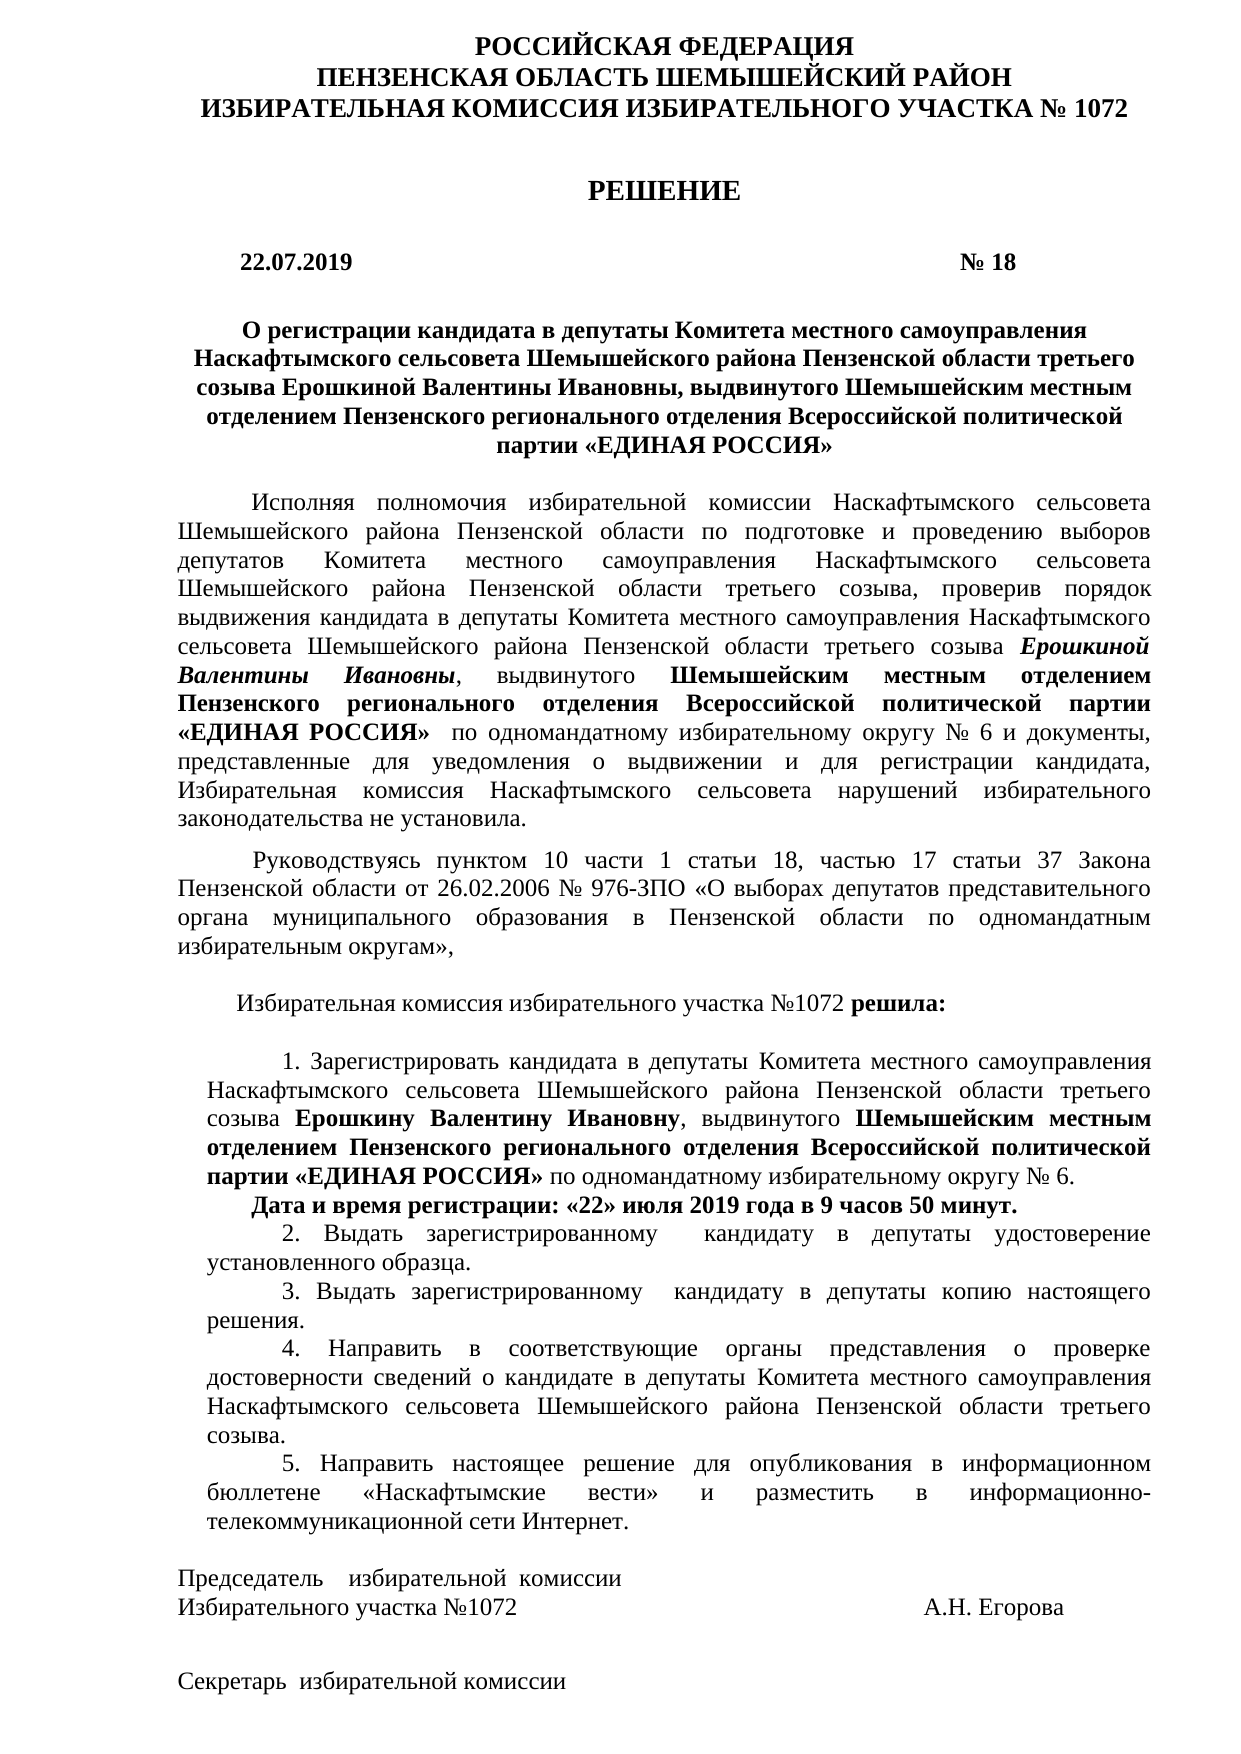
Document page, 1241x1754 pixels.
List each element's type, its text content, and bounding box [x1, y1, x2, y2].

text 1. Зарегистрировать кандидата в депутаты Комитета местного самоуправления Наскафтымского сельсовета Шемышейского района Пензенской области третьего созыва Ерошкину Валентину Ивановну, выдвинутого Шемышейским местным отделением Пензенского регионального отделения Всероссийской политической партии «ЕДИНАЯ РОССИЯ» по одномандатному избирательному округу № 6. [207, 1046, 1152, 1190]
text ИЗБИРАТЕЛЬНАЯ КОМИССИЯ ИЗБИРАТЕЛЬНОГО УЧАСТКА № 1072 [177, 92, 1152, 123]
text Избирательная комиссия избирательного участка №1072 решила: [177, 988, 1152, 1017]
text Дата и время регистрации: «22» июля 2019 года в 9 часов 50 минут. [177, 1190, 1152, 1218]
subtitle Секретарь избирательной комиссии [177, 1666, 1152, 1695]
text 22.07.2019 № 18 [177, 247, 1152, 276]
text Руководствуясь пунктом 10 части 1 статьи 18, частью 17 статьи 37 Закона Пензенской области от 26.02.2006 № 976-ЗПО «О выборах депутатов представительного органа муниципального образования в Пензенской области по одномандатным избирательным округам», [177, 845, 1152, 960]
text Исполняя полномочия избирательной комиссии Наскафтымского сельсовета Шемышейского района Пензенской области по подготовке и проведению выборов депутатов Комитета местного самоуправления Наскафтымского сельсовета Шемышейского района Пензенской области третьего созыва, проверив порядок выдвижения кандидата в депутаты Комитета местного самоуправления Наскафтымского сельсовета Шемышейского района Пензенской области третьего созыва Ерошкиной Валентины Ивановны, выдвинутого Шемышейским местным отделением Пензенского регионального отделения Всероссийской политической партии «ЕДИНАЯ РОССИЯ» по одномандатному избирательному округу № 6 и документы, представленные для уведомления о выдвижении и для регистрации кандидата, Избирательная комиссия Наскафтымского сельсовета нарушений избирательного законодательства не установила. [177, 487, 1152, 832]
text 3. Выдать зарегистрированному кандидату в депутаты копию настоящего решения. [207, 1276, 1152, 1333]
text Избирательного участка №1072 А.Н. Егорова [177, 1592, 1152, 1621]
text 4. Направить в соответствующие органы представления о проверке достоверности сведений о кандидате в депутаты Комитета местного самоуправления Наскафтымского сельсовета Шемышейского района Пензенской области третьего созыва. [207, 1333, 1152, 1448]
title РОССИЙСКАЯ ФЕДЕРАЦИЯ [177, 29, 1152, 61]
text Председатель избирательной комиссии [177, 1563, 1152, 1592]
text 2. Выдать зарегистрированному кандидату в депутаты удостоверение установленного образца. [207, 1218, 1152, 1276]
text 5. Направить настоящее решение для опубликования в информационном бюллетене «Наскафтымские вести» и разместить в информационно-телекоммуникационной сети Интернет. [207, 1448, 1152, 1535]
subtitle РЕШЕНИЕ [177, 173, 1152, 207]
title ПЕНЗЕНСКАЯ ОБЛАСТЬ ШЕМЫШЕЙСКИЙ РАЙОН [177, 61, 1152, 92]
list О регистрации кандидата в депутаты Комитета местного самоуправления Наскафтымского сельсовета Шемышейского района Пензенской области третьего созыва Ерошкиной Валентины Ивановны, выдвинутого Шемышейским местным отделением Пензенского регионального отделения Всероссийской политической партии «ЕДИНАЯ РОССИЯ» [177, 315, 1152, 458]
